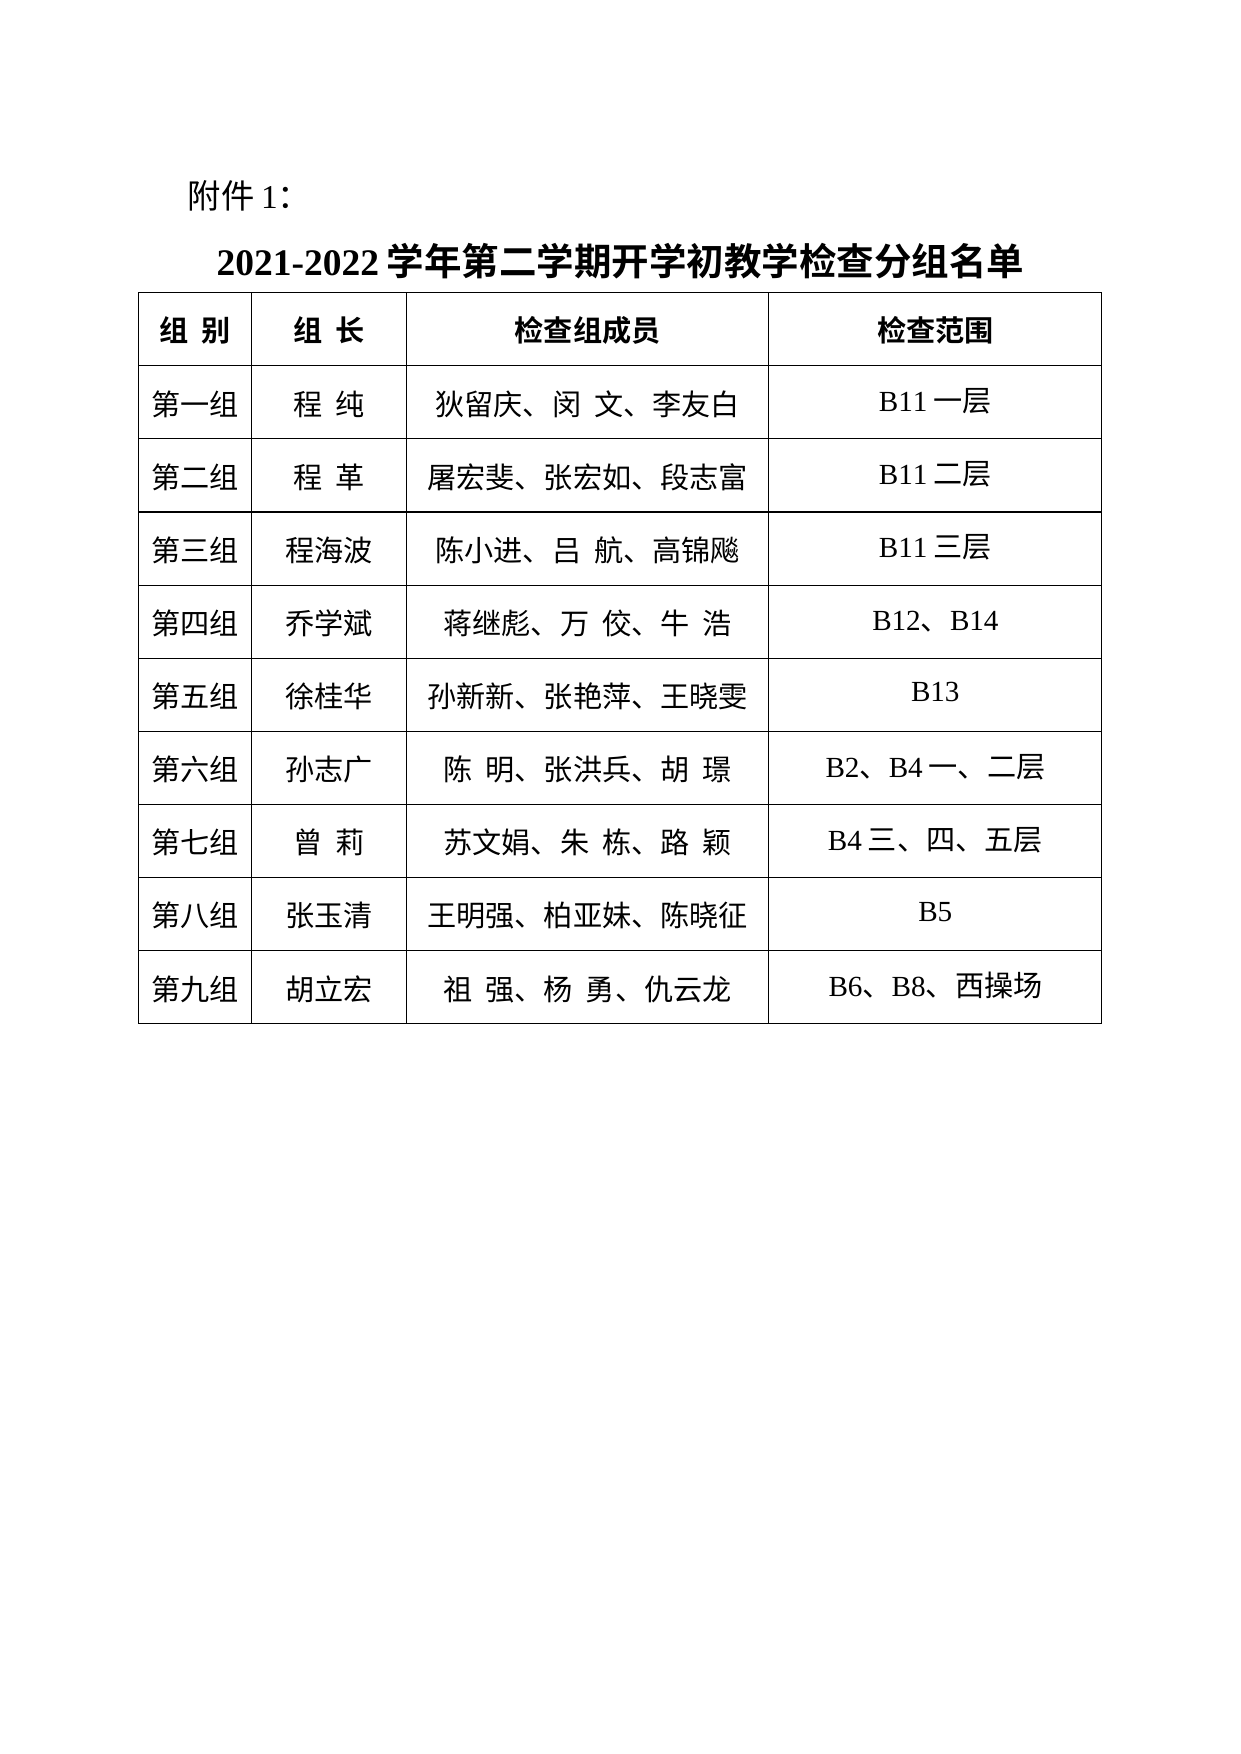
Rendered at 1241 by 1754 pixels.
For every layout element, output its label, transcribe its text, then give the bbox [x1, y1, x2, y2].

table_cell 乔学斌 [252, 586, 406, 658]
table_cell B13 [769, 659, 1101, 731]
table_header 组 别 [139, 293, 251, 365]
table_cell 苏文娟、朱 栋、路 颖 [407, 805, 768, 877]
table_cell 程海波 [252, 513, 406, 584]
table_cell 第五组 [139, 659, 251, 731]
table_cell B6、B8、西操场 [769, 951, 1101, 1023]
table_cell B11一层 [769, 366, 1101, 438]
table_cell 第四组 [139, 586, 251, 658]
table_cell 孙新新、张艳萍、王晓雯 [407, 659, 768, 731]
table_cell 第六组 [139, 732, 251, 804]
table_cell 程 革 [252, 439, 406, 511]
table_cell 孙志广 [252, 732, 406, 804]
table_header 检查范围 [769, 293, 1101, 365]
table_cell B12、B14 [769, 586, 1101, 658]
table_cell 徐桂华 [252, 659, 406, 731]
table_cell B11三层 [769, 513, 1101, 584]
table_cell 第二组 [139, 439, 251, 511]
table_header 组 长 [252, 293, 406, 365]
table_cell 陈 明、张洪兵、胡 璟 [407, 732, 768, 804]
table_cell 胡立宏 [252, 951, 406, 1023]
text 附件1： [187, 162, 1053, 227]
table_cell 蒋继彪、万 佼、牛 浩 [407, 586, 768, 658]
table_cell 第九组 [139, 951, 251, 1023]
table_cell 张玉清 [252, 878, 406, 950]
table_cell 第八组 [139, 878, 251, 950]
table_cell 第三组 [139, 513, 251, 584]
table_cell 陈小进、吕 航、高锦飚 [407, 513, 768, 584]
table_cell 屠宏斐、张宏如、段志富 [407, 439, 768, 511]
table_cell 曾 莉 [252, 805, 406, 877]
table_cell B5 [769, 878, 1101, 950]
table_cell 第七组 [139, 805, 251, 877]
table_cell B11二层 [769, 439, 1101, 511]
text 2021-2022学年第二学期开学初教学检查分组名单 [187, 227, 1053, 292]
table_header 检查组成员 [407, 293, 768, 365]
table_cell 第一组 [139, 366, 251, 438]
table_cell 祖 强、杨 勇、仇云龙 [407, 951, 768, 1023]
table_cell 程 纯 [252, 366, 406, 438]
table_cell 王明强、柏亚妹、陈晓征 [407, 878, 768, 950]
table_cell B4三、四、五层 [769, 805, 1101, 877]
table_cell B2、B4一、二层 [769, 732, 1101, 804]
table_cell 狄留庆、闵 文、李友白 [407, 366, 768, 438]
